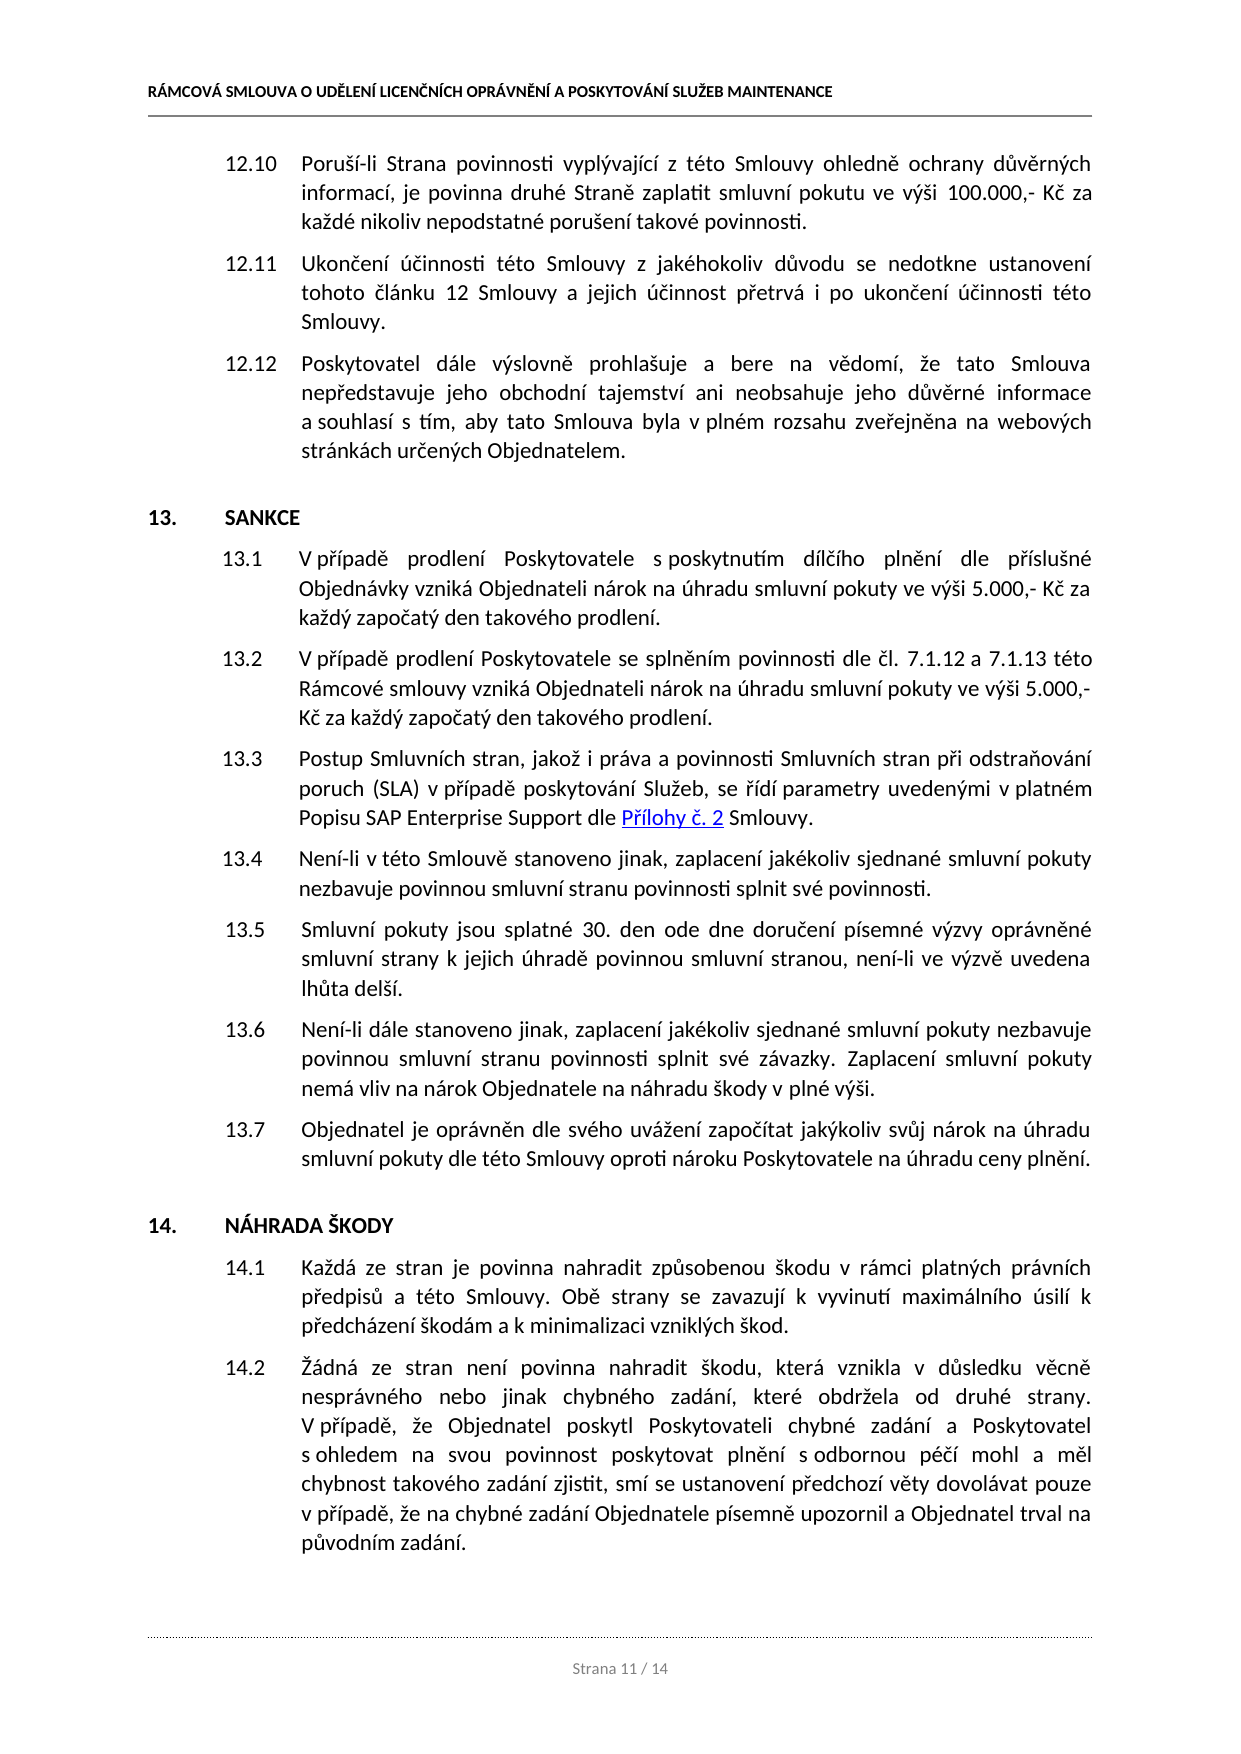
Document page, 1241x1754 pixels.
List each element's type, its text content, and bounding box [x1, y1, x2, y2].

text Žádná ze stran není povinna nahradit škodu, která vznikla v důsledku věcně nesprávného nebo jinak chybného zadání, které obdržela od druhé strany. V případě, že Objednatel poskytl Poskytovateli chybné zadání a Poskytovatel s ohledem na svou povinnost poskytovat plnění s odbornou péčí mohl a měl chybnost takového zadání zjistit, smí se ustanovení předchozí věty dovolávat pouze v případě, že na chybné zadání Objednatele písemně upozornil a Objednatel trval na původním zadání. [224, 1352, 1092, 1556]
text Poruší-li Strana povinnosti vyplývající z této Smlouvy ohledně ochrany důvěrných informací, je povinna druhé Straně zaplatit smluvní pokutu ve výši 100.000,- Kč za každé nikoliv nepodstatné porušení takové povinnosti. [224, 148, 1092, 235]
text Ukončení účinnosti této Smlouvy z jakéhokoliv důvodu se nedotkne ustanovení tohoto článku 12 Smlouvy a jejich účinnost přetrvá i po ukončení účinnosti této Smlouvy. [224, 248, 1092, 335]
text Každá ze stran je povinna nahradit způsobenou škodu v rámci platných právních předpisů a této Smlouvy. Obě strany se zavazují k vyvinutí maximálního úsilí k předcházení škodám a k minimalizaci vzniklých škod. [224, 1252, 1092, 1339]
text Poskytovatel dále výslovně prohlašuje a bere na vědomí, že tato Smlouva nepředstavuje jeho obchodní tajemství ani neobsahuje jeho důvěrné informace a souhlasí s tím, aby tato Smlouva byla v plném rozsahu zveřejněna na webových stránkách určených Objednatelem. [224, 348, 1092, 464]
text V případě prodlení Poskytovatele se splněním povinnosti dle čl. 7.1.12 a 7.1.13 této Rámcové smlouvy vzniká Objednateli nárok na úhradu smluvní pokuty ve výši 5.000,- Kč za každý započatý den takového prodlení. [222, 643, 1092, 731]
text NÁHRADA ŠKODY [148, 1210, 1092, 1239]
text Objednatel je oprávněn dle svého uvážení započítat jakýkoliv svůj nárok na úhradu smluvní pokuty dle této Smlouvy oproti nároku Poskytovatele na úhradu ceny plnění. [224, 1114, 1092, 1173]
text Smluvní pokuty jsou splatné 30. den ode dne doručení písemné výzvy oprávněné smluvní strany k jejich úhradě povinnou smluvní stranou, není-li ve výzvě uvedena lhůta delší. [224, 914, 1092, 1002]
text Postup Smluvních stran, jakož i práva a povinnosti Smluvních stran při odstraňování poruch (SLA) v případě poskytování Služeb, se řídí parametry uvedenými v platném Popisu SAP Enterprise Support dle Přílohy č. 2 Smlouvy. [222, 743, 1092, 831]
text Není-li v této Smlouvě stanoveno jinak, zaplacení jakékoliv sjednané smluvní pokuty nezbavuje povinnou smluvní stranu povinnosti splnit své povinnosti. [222, 843, 1092, 902]
text Není-li dále stanoveno jinak, zaplacení jakékoliv sjednané smluvní pokuty nezbavuje povinnou smluvní stranu povinnosti splnit své závazky. Zaplacení smluvní pokuty nemá vliv na nárok Objednatele na náhradu škody v plné výši. [224, 1014, 1092, 1102]
text V případě prodlení Poskytovatele s poskytnutím dílčího plnění dle příslušné Objednávky vzniká Objednateli nárok na úhradu smluvní pokuty ve výši 5.000,- Kč za každý započatý den takového prodlení. [222, 543, 1092, 631]
text SANKCE [148, 502, 1092, 531]
